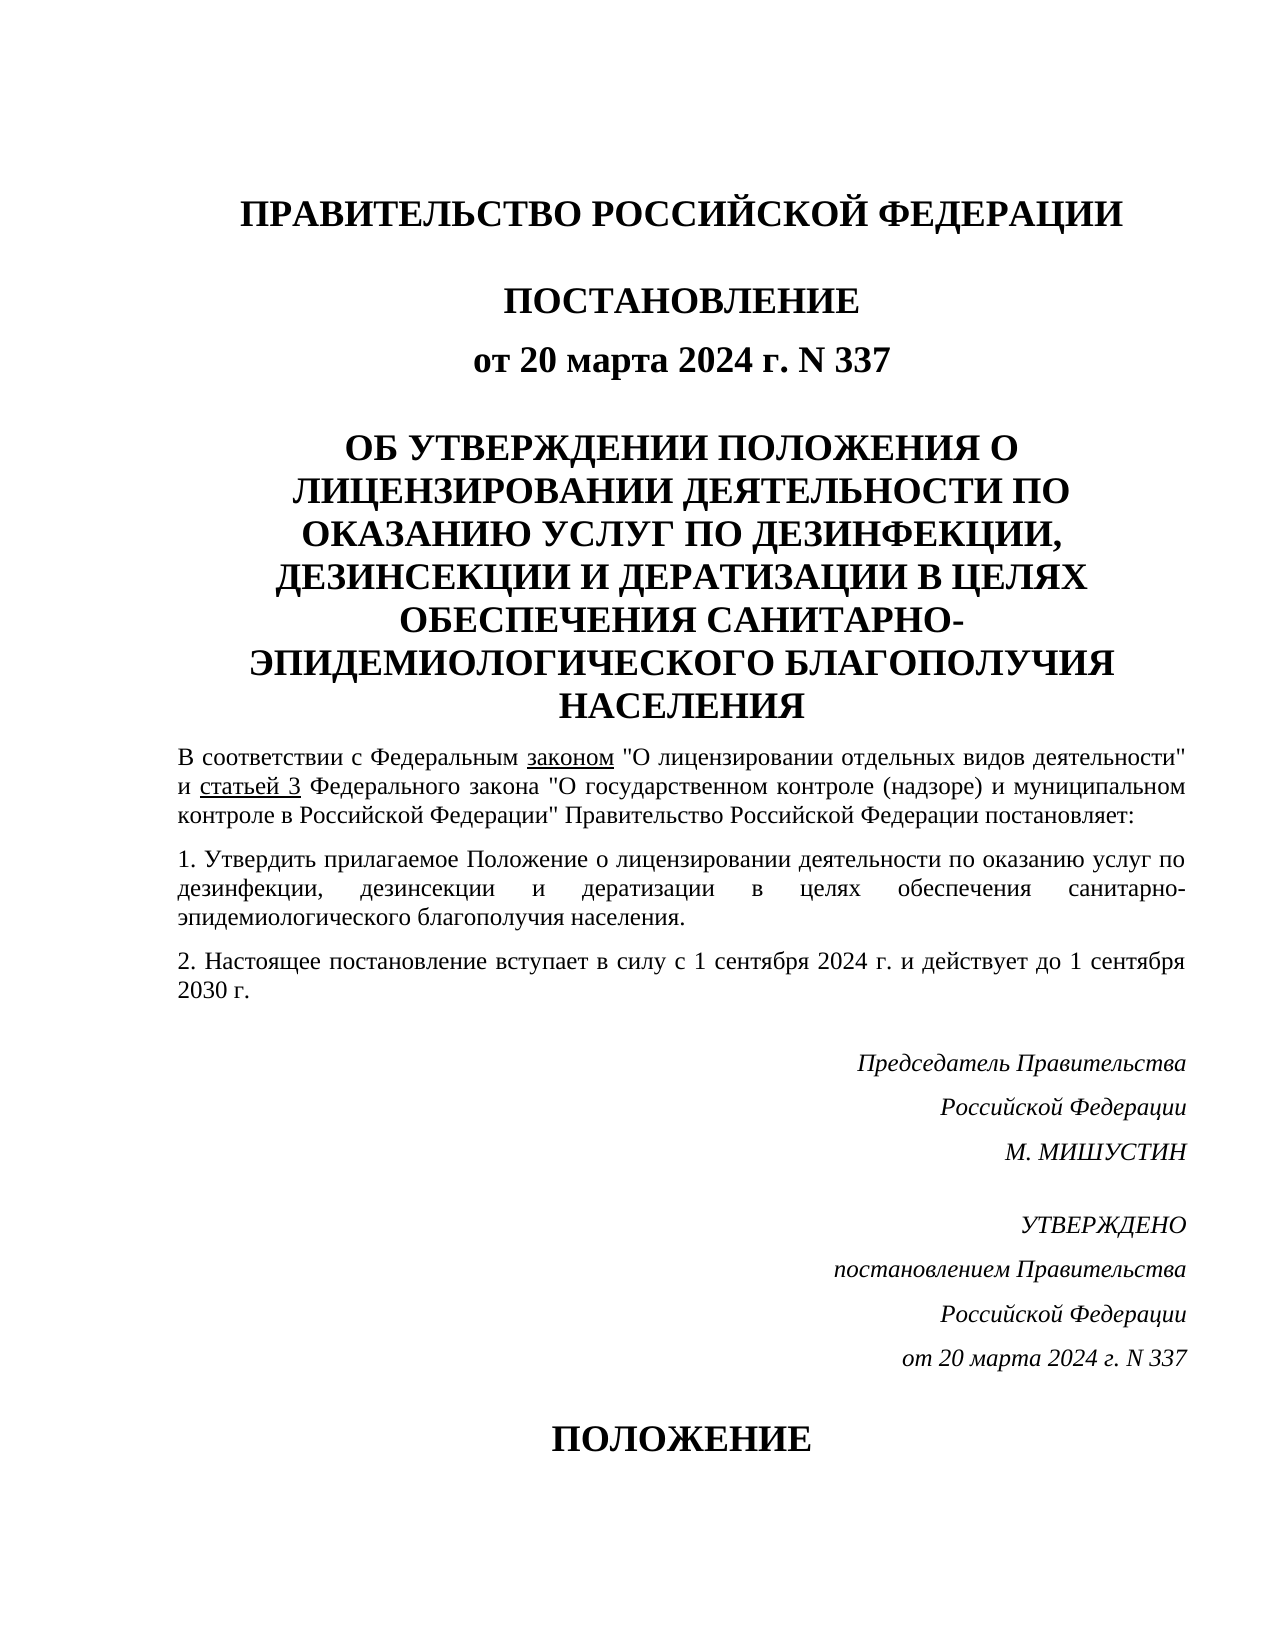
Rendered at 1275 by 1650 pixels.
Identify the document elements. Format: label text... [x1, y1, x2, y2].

text 2. Настоящее постановление вступает в силу с 1 сентября 2024 г. и действует до 1 сентября 2030 г. [177, 946, 1186, 1004]
text от 20 марта 2024 г. N 337 [177, 1343, 1186, 1372]
text Председатель Правительства [177, 1048, 1186, 1077]
text Российской Федерации [177, 1092, 1186, 1121]
text ПРАВИТЕЛЬСТВО РОССИЙСКОЙ ФЕДЕРАЦИИ [177, 191, 1186, 234]
text 1. Утвердить прилагаемое Положение о лицензировании деятельности по оказанию услуг по дезинфекции, дезинсекции и дератизации в целях обеспечения санитарно-эпидемиологического благополучия населения. [177, 844, 1186, 931]
text от 20 марта 2024 г. N 337 [177, 337, 1186, 381]
text Российской Федерации [177, 1299, 1186, 1327]
text ОБ УТВЕРЖДЕНИИ ПОЛОЖЕНИЯ О ЛИЦЕНЗИРОВАНИИ ДЕЯТЕЛЬНОСТИ ПО ОКАЗАНИЮ УСЛУГ ПО ДЕЗИНФЕКЦИИ, ДЕЗИНСЕКЦИИ И ДЕРАТИЗАЦИИ В ЦЕЛЯХ ОБЕСПЕЧЕНИЯ САНИТАРНО-ЭПИДЕМИОЛОГИЧЕСКОГО БЛАГОПОЛУЧИЯ НАСЕЛЕНИЯ [177, 425, 1186, 727]
text В соответствии с Федеральным законом "О лицензировании отдельных видов деятельности" и статьей 3 Федерального закона "О государственном контроле (надзоре) и муниципальном контроле в Российской Федерации" Правительство Российской Федерации постановляет: [177, 742, 1186, 829]
text УТВЕРЖДЕНО [177, 1210, 1186, 1239]
text ПОЛОЖЕНИЕ [177, 1416, 1186, 1459]
text М. МИШУСТИН [177, 1137, 1186, 1166]
text постановлением Правительства [177, 1254, 1186, 1283]
text ПОСТАНОВЛЕНИЕ [177, 279, 1186, 322]
